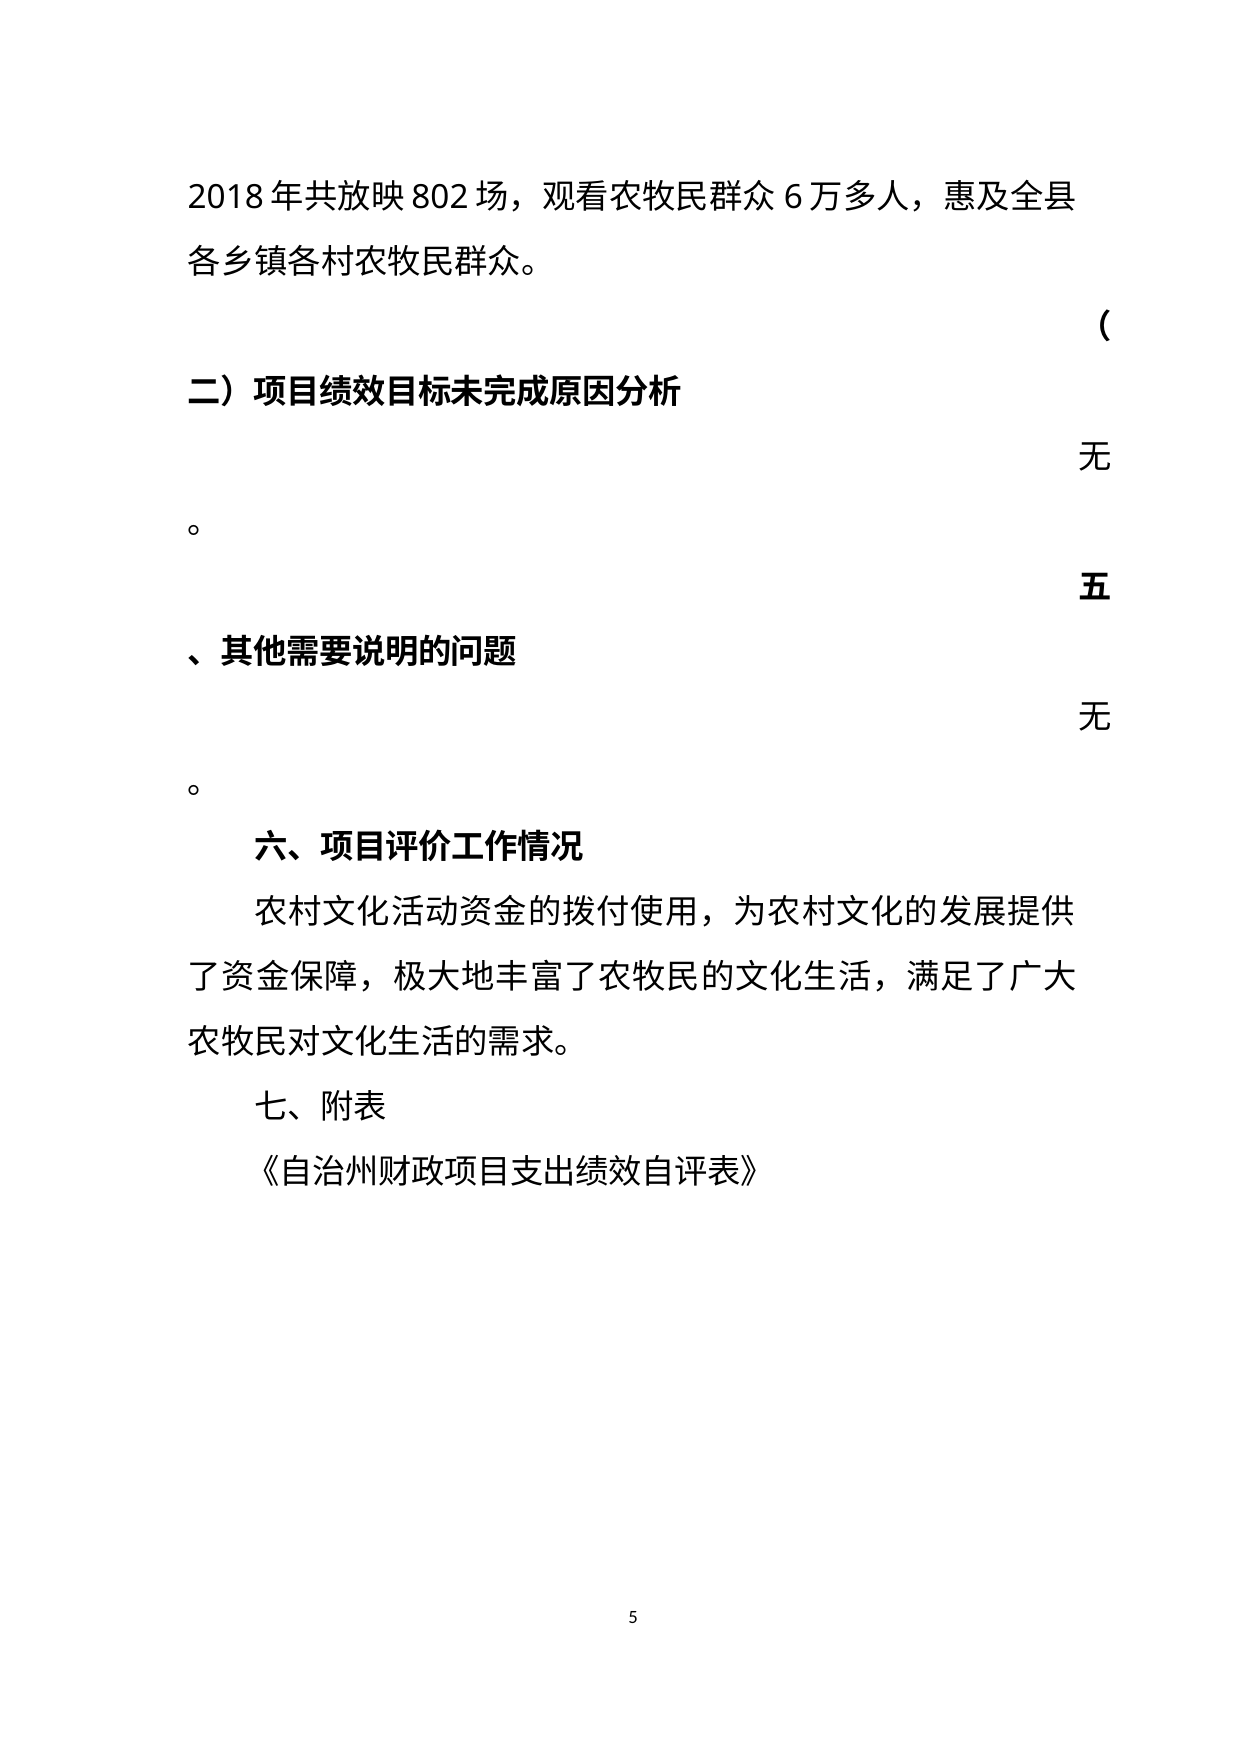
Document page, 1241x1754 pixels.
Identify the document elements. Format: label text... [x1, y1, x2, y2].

text 农村文化活动资金的拨付使用，为农村文化的发展提供了资金保障，极大地丰富了农牧民的文化生活，满足了广大农牧民对文化生活的需求。 [187, 877, 1078, 1072]
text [187, 162, 1078, 292]
text 六、项目评价工作情况 [187, 812, 1078, 877]
text 《自治州财政项目支出绩效自评表》 [187, 1137, 1078, 1202]
text 无。 [187, 422, 1078, 552]
text （二）项目绩效目标未完成原因分析 [187, 292, 1078, 422]
text 无。 [187, 682, 1078, 812]
text 五、其他需要说明的问题 [187, 552, 1078, 682]
text 七、附表 [187, 1072, 1078, 1137]
